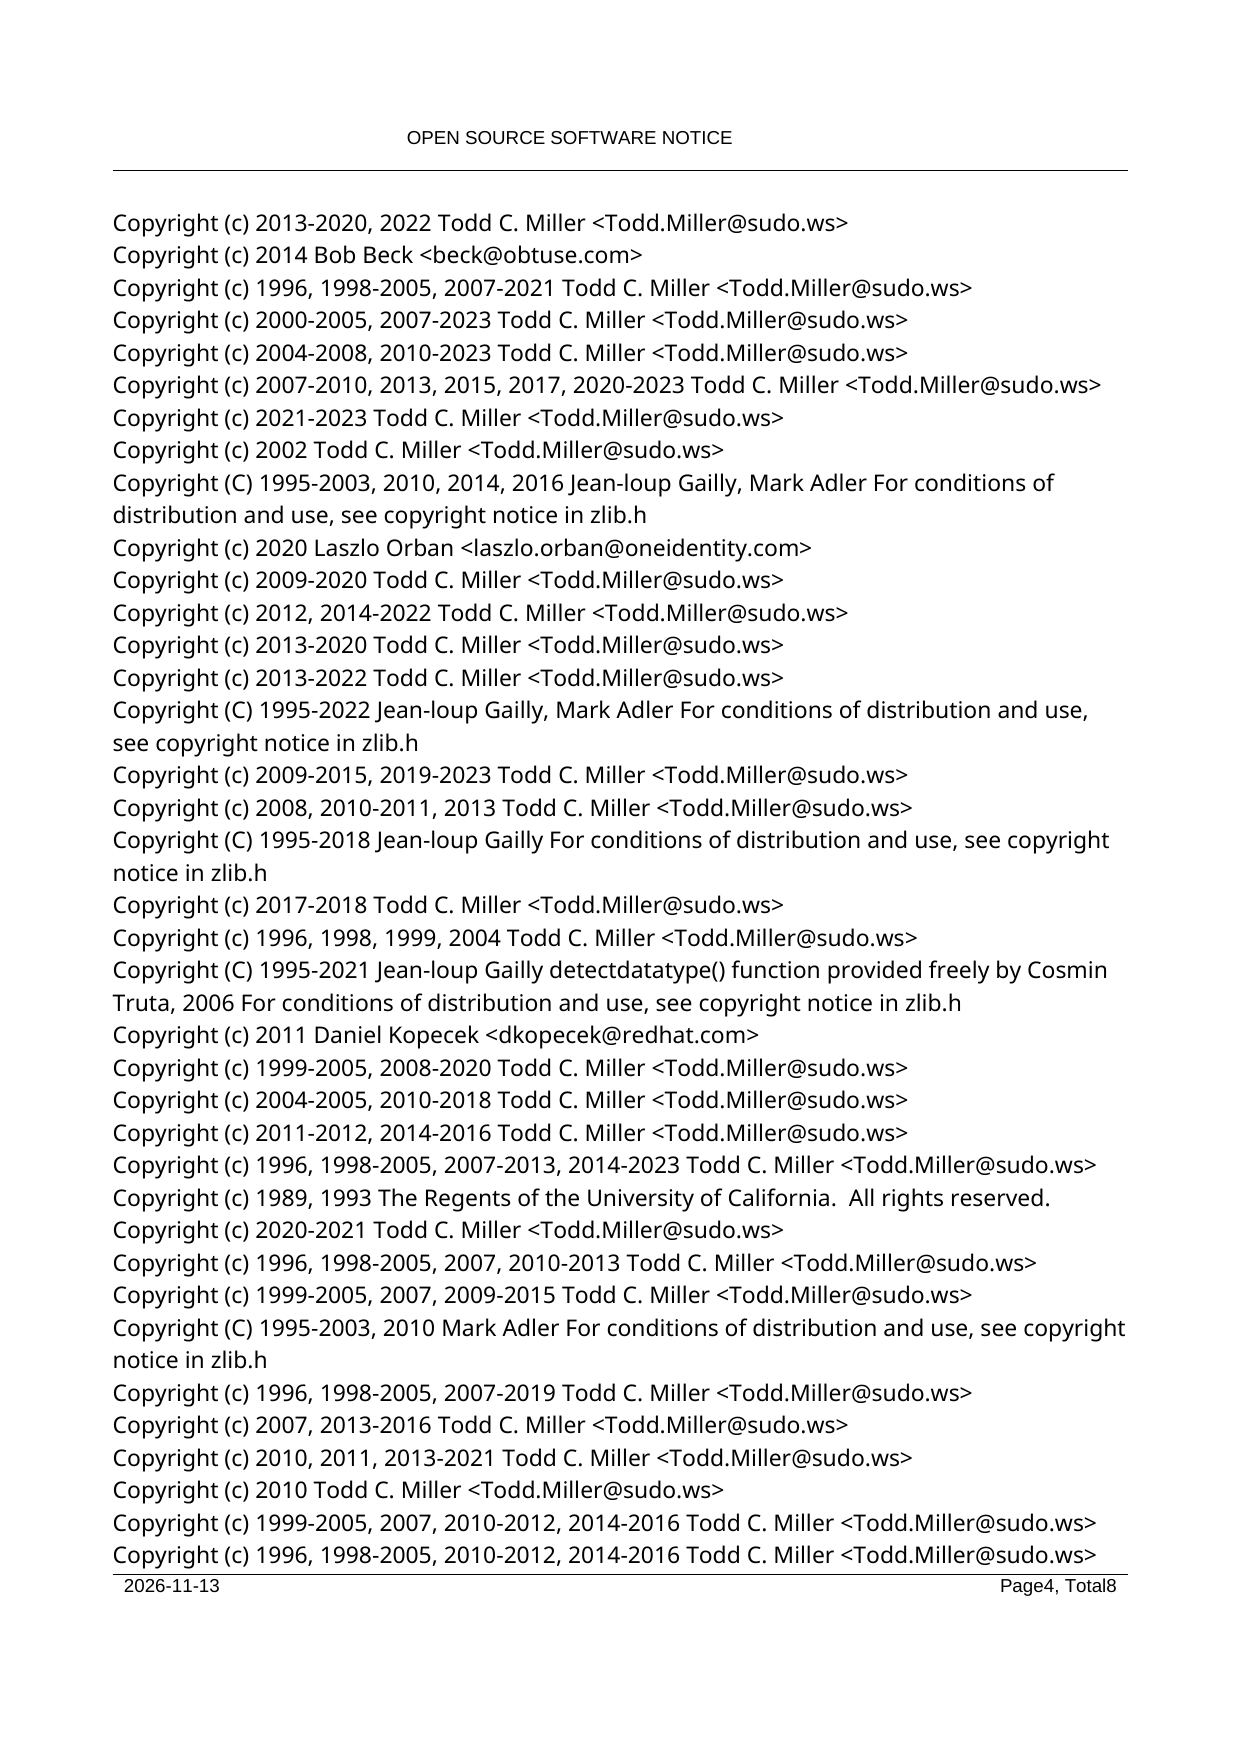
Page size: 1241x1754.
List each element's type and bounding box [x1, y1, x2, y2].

text [112, 206, 1128, 1571]
